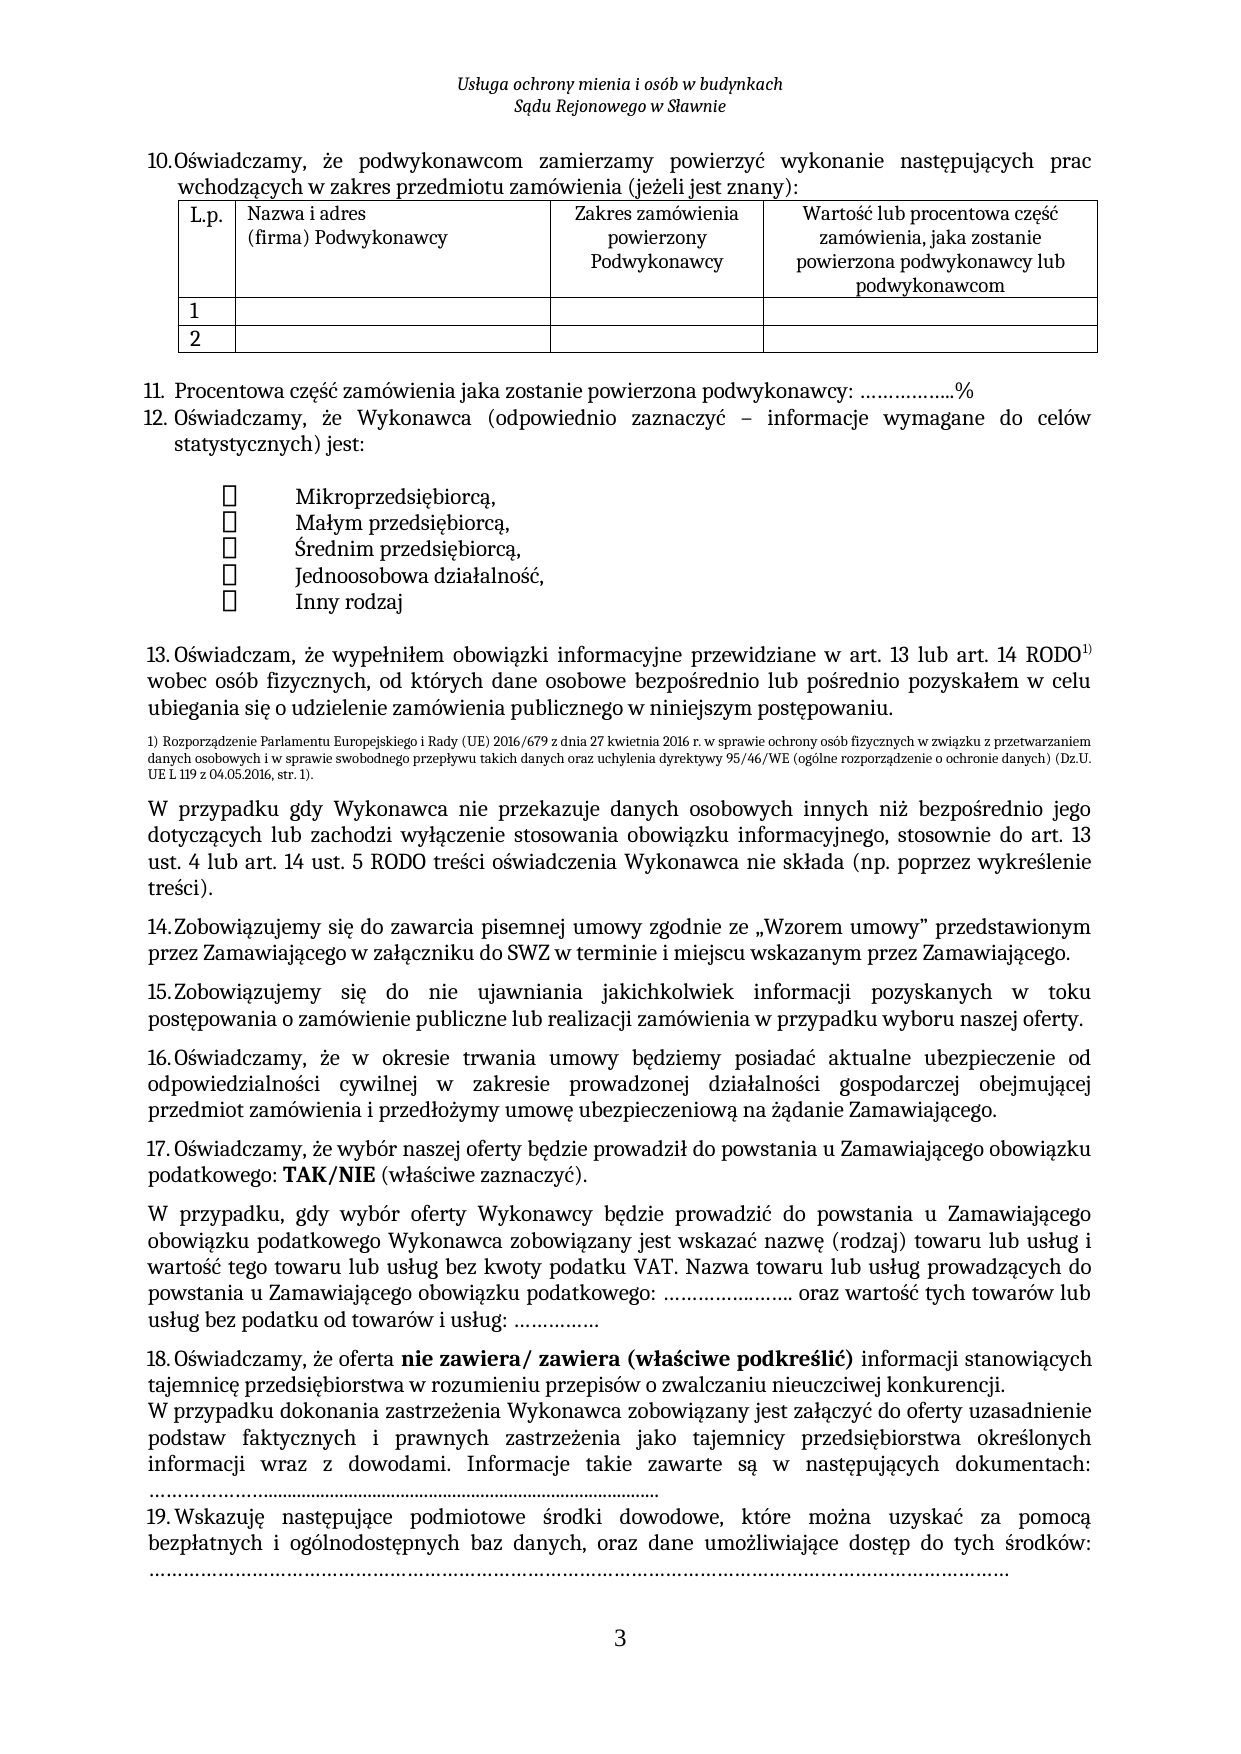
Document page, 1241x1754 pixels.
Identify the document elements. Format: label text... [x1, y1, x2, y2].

text ⎕ Średnim przedsiębiorcą, [223, 536, 1093, 562]
list Oświadczam, że wypełniłem obowiązki informacyjne przewidziane w art. 13 lub art. 14 RODO1) wobec osób fizycznych, od których dane osobowe bezpośrednio lub pośrednio pozyskałem w celu ubiegania się o udzielenie zamówienia publicznego w niniejszym postępowaniu. [147, 642, 1093, 721]
table_cell [551, 298, 763, 324]
table_cell 2 [179, 326, 235, 352]
list Zobowiązujemy się do zawarcia pisemnej umowy zgodnie ze „Wzorem umowy” przedstawionym przez Zamawiającego w załączniku do SWZ w terminie i miejscu wskazanym przez Zamawiającego. [148, 914, 1093, 967]
list Oświadczamy, że podwykonawcom zamierzamy powierzyć wykonanie następujących prac wchodzących w zakres przedmiotu zamówienia (jeżeli jest znany): [148, 148, 1093, 200]
table_cell 1 [179, 298, 235, 324]
text ⎕ Mikroprzedsiębiorcą, [223, 483, 1093, 510]
list Oświadczamy, że Wykonawca (odpowiednio zaznaczyć – informacje wymagane do celów statystycznych) jest: [144, 404, 1093, 457]
list Oświadczamy, że oferta nie zawiera/ zawiera (właściwe podkreślić) informacji stanowiących tajemnicę przedsiębiorstwa w rozumieniu przepisów o zwalczaniu nieuczciwej konkurencji. [147, 1345, 1093, 1398]
text ⎕ Jednoosobowa działalność, [223, 562, 1093, 589]
table_header Zakres zamówienia powierzony Podwykonawcy [551, 201, 763, 297]
table_cell [551, 326, 763, 352]
list Oświadczamy, że w okresie trwania umowy będziemy posiadać aktualne ubezpieczenie od odpowiedzialności cywilnej w zakresie prowadzonej działalności gospodarczej obejmującej przedmiot zamówienia i przedłożymy umowę ubezpieczeniową na żądanie Zamawiającego. [148, 1044, 1093, 1123]
table_header Nazwa i adres (firma) Podwykonawcy [236, 201, 550, 297]
table_cell [764, 326, 1097, 352]
list Oświadczamy, że wybór naszej oferty będzie prowadził do powstania u Zamawiającego obowiązku podatkowego: TAK/NIE (właściwe zaznaczyć). [147, 1136, 1093, 1188]
text W przypadku, gdy wybór oferty Wykonawcy będzie prowadzić do powstania u Zamawiającego obowiązku podatkowego Wykonawca zobowiązany jest wskazać nazwę (rodzaj) towaru lub usług i wartość tego towaru lub usług bez kwoty podatku VAT. Nazwa towaru lub usług prowadzących do powstania u Zamawiającego obowiązku podatkowego: …………….……. oraz wartość tych towarów lub usług bez podatku od towarów i usług: …………… [148, 1201, 1093, 1333]
table_header Wartość lub procentowa część zamówienia, jaka zostanie powierzona podwykonawcy lub podwykonawcom [764, 201, 1097, 297]
text W przypadku gdy Wykonawca nie przekazuje danych osobowych innych niż bezpośrednio jego dotyczących lub zachodzi wyłączenie stosowania obowiązku informacyjnego, stosownie do art. 13 ust. 4 lub art. 14 ust. 5 RODO treści oświadczenia Wykonawca nie składa (np. poprzez wykreślenie treści). [148, 796, 1093, 901]
table_cell [764, 298, 1097, 324]
list Procentowa część zamówienia jaka zostanie powierzona podwykonawcy: ……………..% [144, 378, 1093, 404]
list Wskazuję następujące podmiotowe środki dowodowe, które można uzyskać za pomocą bezpłatnych i ogólnodostępnych baz danych, oraz dane umożliwiające dostęp do tych środków:…………………………………………………………………………………………………………………………………… [147, 1503, 1093, 1582]
table_cell [236, 298, 550, 324]
text ⎕ Inny rodzaj [223, 589, 1093, 615]
table_header L.p. [179, 201, 235, 297]
list Zobowiązujemy się do nie ujawniania jakichkolwiek informacji pozyskanych w toku postępowania o zamówienie publiczne lub realizacji zamówienia w przypadku wyboru naszej oferty. [148, 979, 1093, 1032]
list Rozporządzenie Parlamentu Europejskiego i Rady (UE) 2016/679 z dnia 27 kwietnia 2016 r. w sprawie ochrony osób fizycznych w związku z przetwarzaniem danych osobowych i w sprawie swobodnego przepływu takich danych oraz uchylenia dyrektywy 95/46/WE (ogólne rozporządzenie o ochronie danych) (Dz.U. UE L 119 z 04.05.2016, str. 1). [148, 733, 1093, 783]
text ⎕ Małym przedsiębiorcą, [223, 510, 1093, 536]
table_cell [236, 326, 550, 352]
text W przypadku dokonania zastrzeżenia Wykonawca zobowiązany jest załączyć do oferty uzasadnienie podstaw faktycznych i prawnych zastrzeżenia jako tajemnicy przedsiębiorstwa określonych informacji wraz z dowodami. Informacje takie zawarte są w następujących dokumentach: …………………................................................................................... [148, 1398, 1093, 1503]
